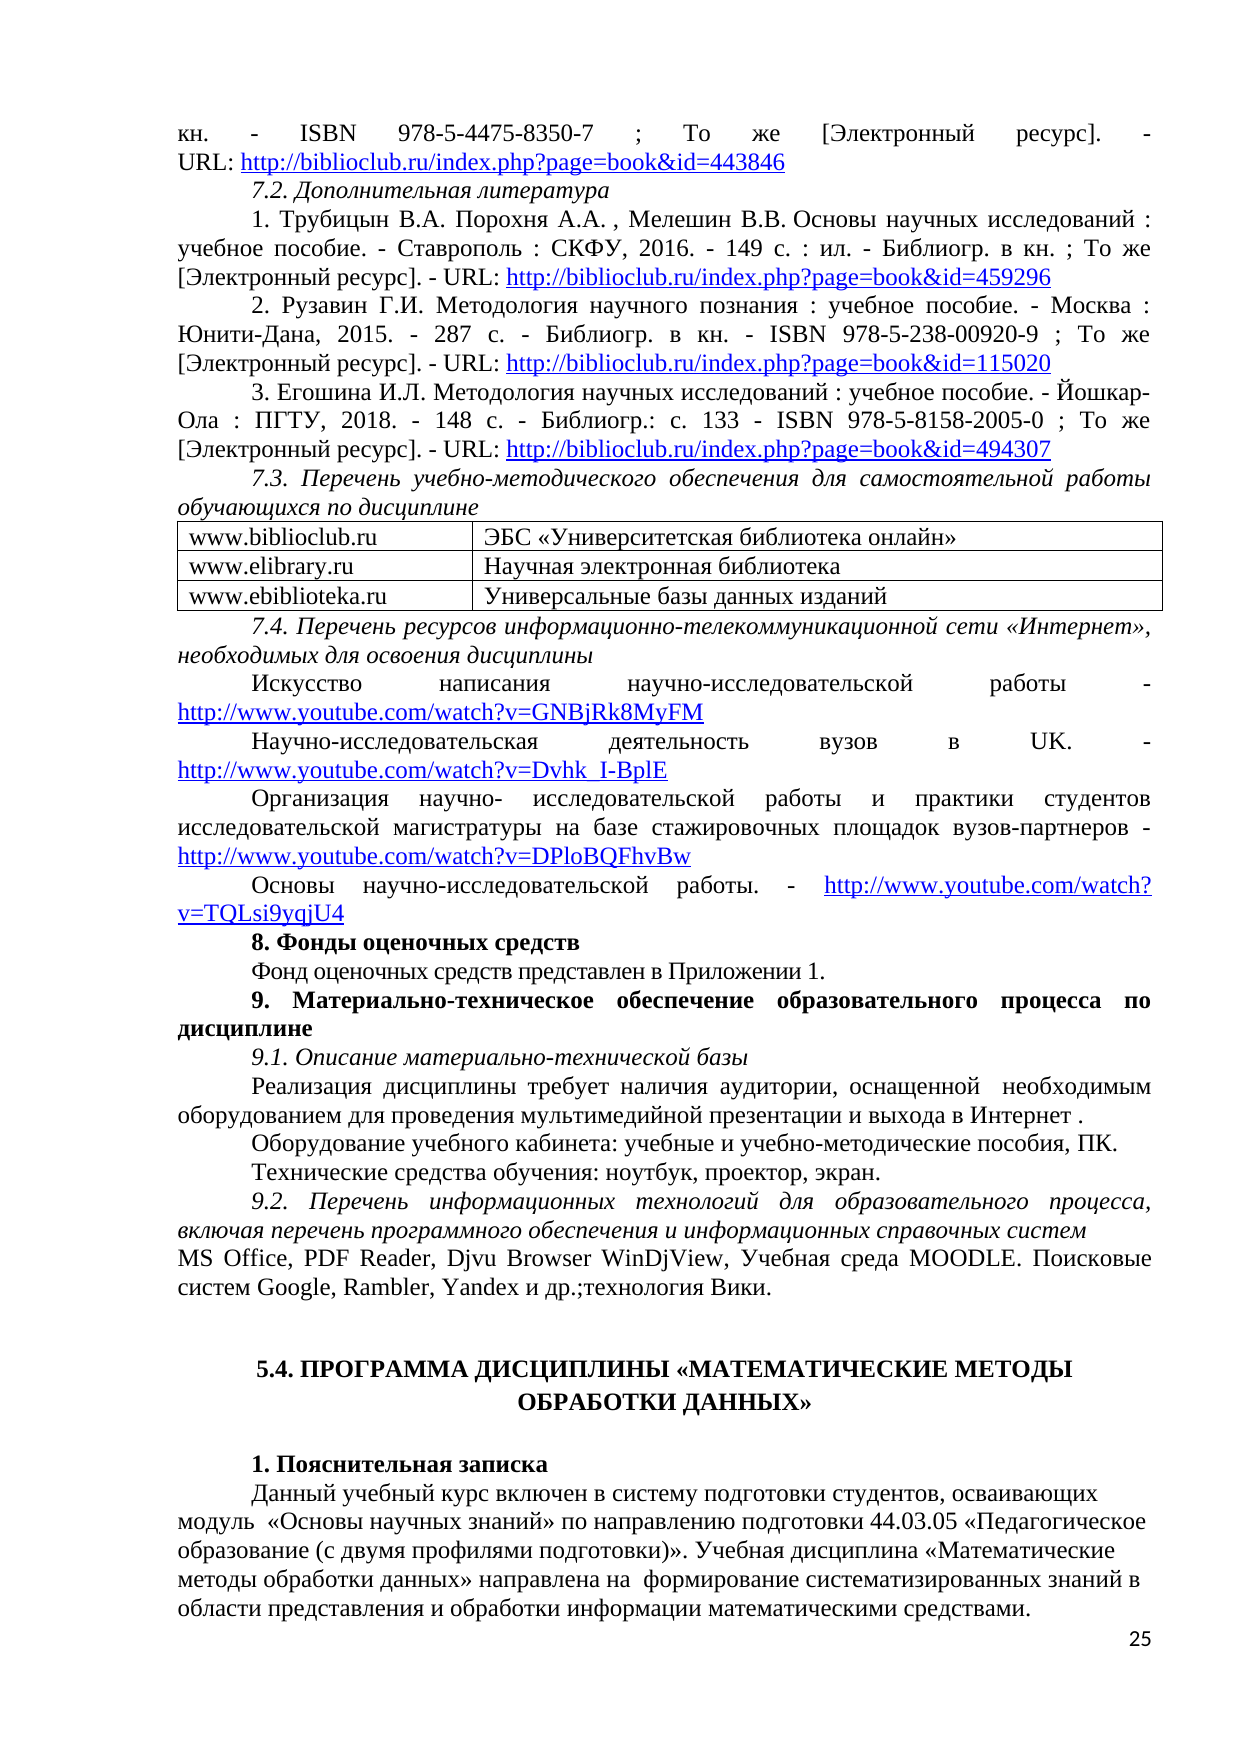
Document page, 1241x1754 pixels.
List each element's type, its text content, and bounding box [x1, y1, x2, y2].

table_cell Научная электронная библиотека [473, 551, 1162, 580]
text 9.2. Перечень информационных технологий для образовательного процесса, включая перечень программного обеспечения и информационных справочных систем [177, 1186, 1152, 1243]
subtitle 5.4. Программа дисциплины «Математические методы обработки данных» [177, 1354, 1152, 1416]
text 9.1. Описание материально-технической базы [177, 1042, 1152, 1071]
text Технические средства обучения: ноутбук, проектор, экран. [177, 1157, 1152, 1186]
text 7.3. Перечень учебно-методического обеспечения для самостоятельной работы обучающихся по дисциплине [177, 463, 1152, 521]
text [177, 118, 1152, 176]
text 7.4. Перечень ресурсов информационно-телекоммуникационной сети «Интернет», необходимых для освоения дисциплины [177, 611, 1152, 668]
table_cell Универсальные базы данных изданий [473, 581, 1162, 610]
text 8. Фонды оценочных средств [177, 927, 1152, 956]
text Фонд оценочных средств представлен в Приложении 1. [177, 956, 1152, 985]
text 1. Пояснительная записка [177, 1449, 1152, 1478]
text 1. Трубицын В.А. Порохня А.А. , Мелешин В.В. Основы научных исследований : учебное пособие. - Ставрополь : СКФУ, 2016. - 149 с. : ил. - Библиогр. в кн. ; То же [Электронный ресурс]. - URL: http://biblioclub.ru/index.php?page=book&id=459296 [177, 204, 1152, 291]
text Оборудование учебного кабинета: учебные и учебно-методические пособия, ПК. [177, 1128, 1152, 1157]
text Организация научно- исследовательской работы и практики студентов исследовательской магистратуры на базе стажировочных площадок вузов-партнеров - http://www.youtube.com/watch?v=DPloBQFhvBw [177, 783, 1152, 870]
text Искусство написания научно-исследовательской работы - http://www.youtube.com/watch?v=GNBjRk8MyFM [177, 668, 1152, 726]
text Данный учебный курс включен в систему подготовки студентов, осваивающих модуль «Основы научных знаний» по направлению подготовки 44.03.05 «Педагогическое образование (с двумя профилями подготовки)». Учебная дисциплина «Математические методы обработки данных» направлена на формирование систематизированных знаний в области представления и обработки информации математическими средствами. [177, 1478, 1152, 1621]
table_header ЭБС «Университетская библиотека онлайн» [473, 522, 1162, 550]
table_header www.biblioclub.ru [178, 522, 472, 550]
text 3. Егошина И.Л. Методология научных исследований : учебное пособие. - Йошкар-Ола : ПГТУ, 2018. - 148 с. - Библиогр.: с. 133 - ISBN 978-5-8158-2005-0 ; То же [Электронный ресурс]. - URL: http://biblioclub.ru/index.php?page=book&id=494307 [177, 377, 1152, 463]
table_cell www.ebiblioteka.ru [178, 581, 472, 610]
text MS Office, PDF Reader, Djvu Browser WinDjView, Учебная среда MOODLE. Поисковые систем Google, Rambler, Yandex и др.;технология Вики. [177, 1243, 1152, 1301]
text 7.2. Дополнительная литература [177, 176, 1152, 204]
text Реализация дисциплины требует наличия аудитории, оснащенной необходимым оборудованием для проведения мультимедийной презентации и выхода в Интернет . [177, 1071, 1152, 1128]
text Научно-исследовательская деятельность вузов в UK. - http://www.youtube.com/watch?v=Dvhk_I-BplE [177, 726, 1152, 783]
text 2. Рузавин Г.И. Методология научного познания : учебное пособие. - Москва : Юнити-Дана, 2015. - 287 с. - Библиогр. в кн. - ISBN 978-5-238-00920-9 ; То же [Электронный ресурс]. - URL: http://biblioclub.ru/index.php?page=book&id=115020 [177, 291, 1152, 377]
table_cell www.elibrary.ru [178, 551, 472, 580]
text Основы научно-исследовательской работы. - http://www.youtube.com/watch?v=TQLsi9yqjU4 [177, 870, 1152, 927]
text 9. Материально-техническое обеспечение образовательного процесса по дисциплине [177, 985, 1152, 1042]
